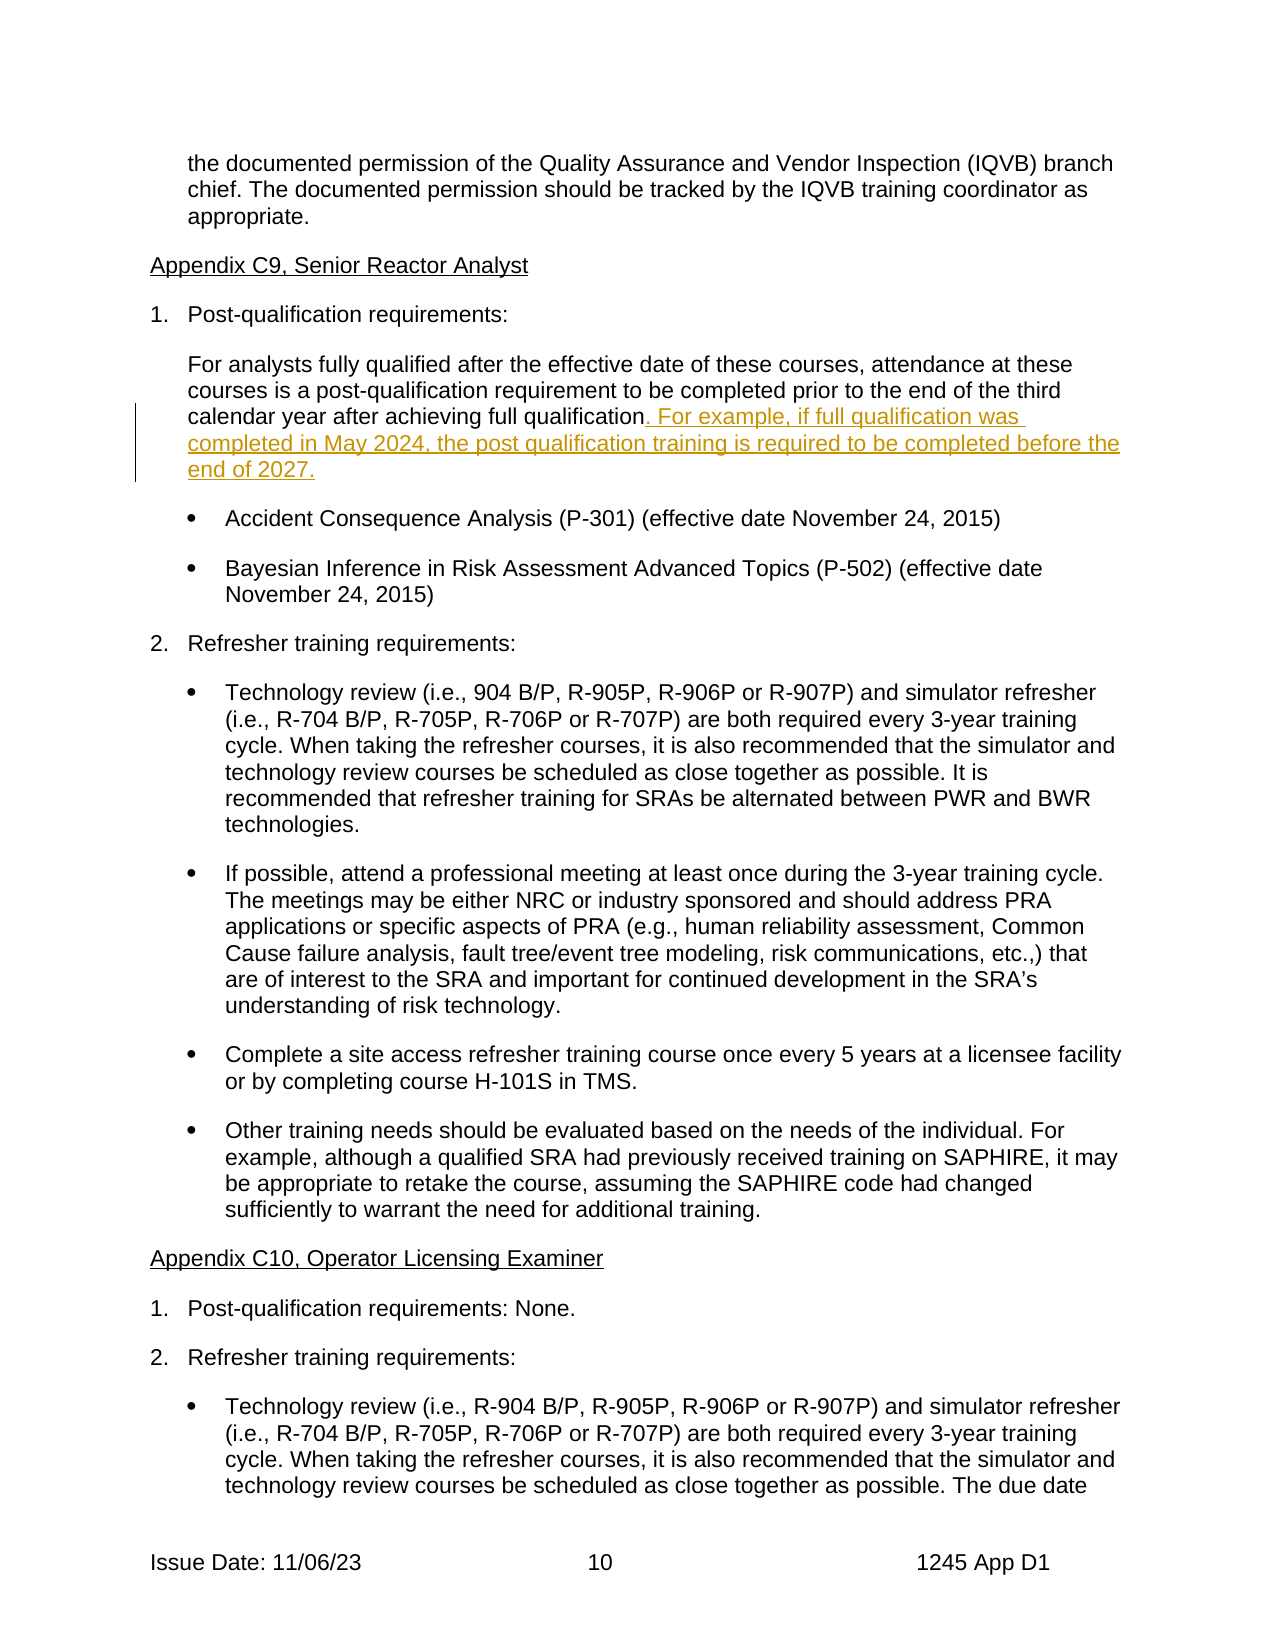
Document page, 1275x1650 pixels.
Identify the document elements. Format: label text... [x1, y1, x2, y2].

list If possible, attend a professional meeting at least once during the 3-year training cycle. The meetings may be either NRC or industry sponsored and should address PRA applications or specific aspects of PRA (e.g., human reliability assessment, Common Cause failure analysis, fault tree/event tree modeling, risk communications, etc.,) that are of interest to the SRA and important for continued development in the SRA’s understanding of risk technology. [187, 860, 1125, 1018]
list Complete a site access refresher training course once every 5 years at a licensee facility or by completing course H-101S in TMS. [187, 1041, 1125, 1094]
list Post-qualification requirements: [150, 301, 1125, 328]
subtitle Appendix C9, Senior Reactor Analyst [150, 252, 1125, 278]
list Post-qualification requirements: None. [150, 1295, 1125, 1321]
list Accident Consequence Analysis (P-301) (effective date November 24, 2015) [187, 505, 1125, 532]
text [187, 150, 1125, 229]
text For analysts fully qualified after the effective date of these courses, attendance at these courses is a post-qualification requirement to be completed prior to the end of the third calendar year after achieving full qualification [187, 351, 1125, 482]
list Other training needs should be evaluated based on the needs of the individual. For example, although a qualified SRA had previously received training on SAPHIRE, it may be appropriate to retake the course, assuming the SAPHIRE code had changed sufficiently to warrant the need for additional training. [187, 1117, 1125, 1222]
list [187, 1393, 1125, 1499]
list Technology review (i.e., 904 B/P, R-905P, R-906P or R-907P) and simulator refresher (i.e., R-704 B/P, R-705P, R-706P or R-707P) are both required every 3-year training cycle. When taking the refresher courses, it is also recommended that the simulator and technology review courses be scheduled as close together as possible. It is recommended that refresher training for SRAs be alternated between PWR and BWR technologies. [187, 679, 1125, 837]
subtitle Appendix C10, Operator Licensing Examiner [150, 1245, 1125, 1272]
list Refresher training requirements: [150, 1344, 1125, 1370]
list Refresher training requirements: [150, 630, 1125, 656]
list Bayesian Inference in Risk Assessment Advanced Topics (P-502) (effective date November 24, 2015) [187, 554, 1125, 607]
